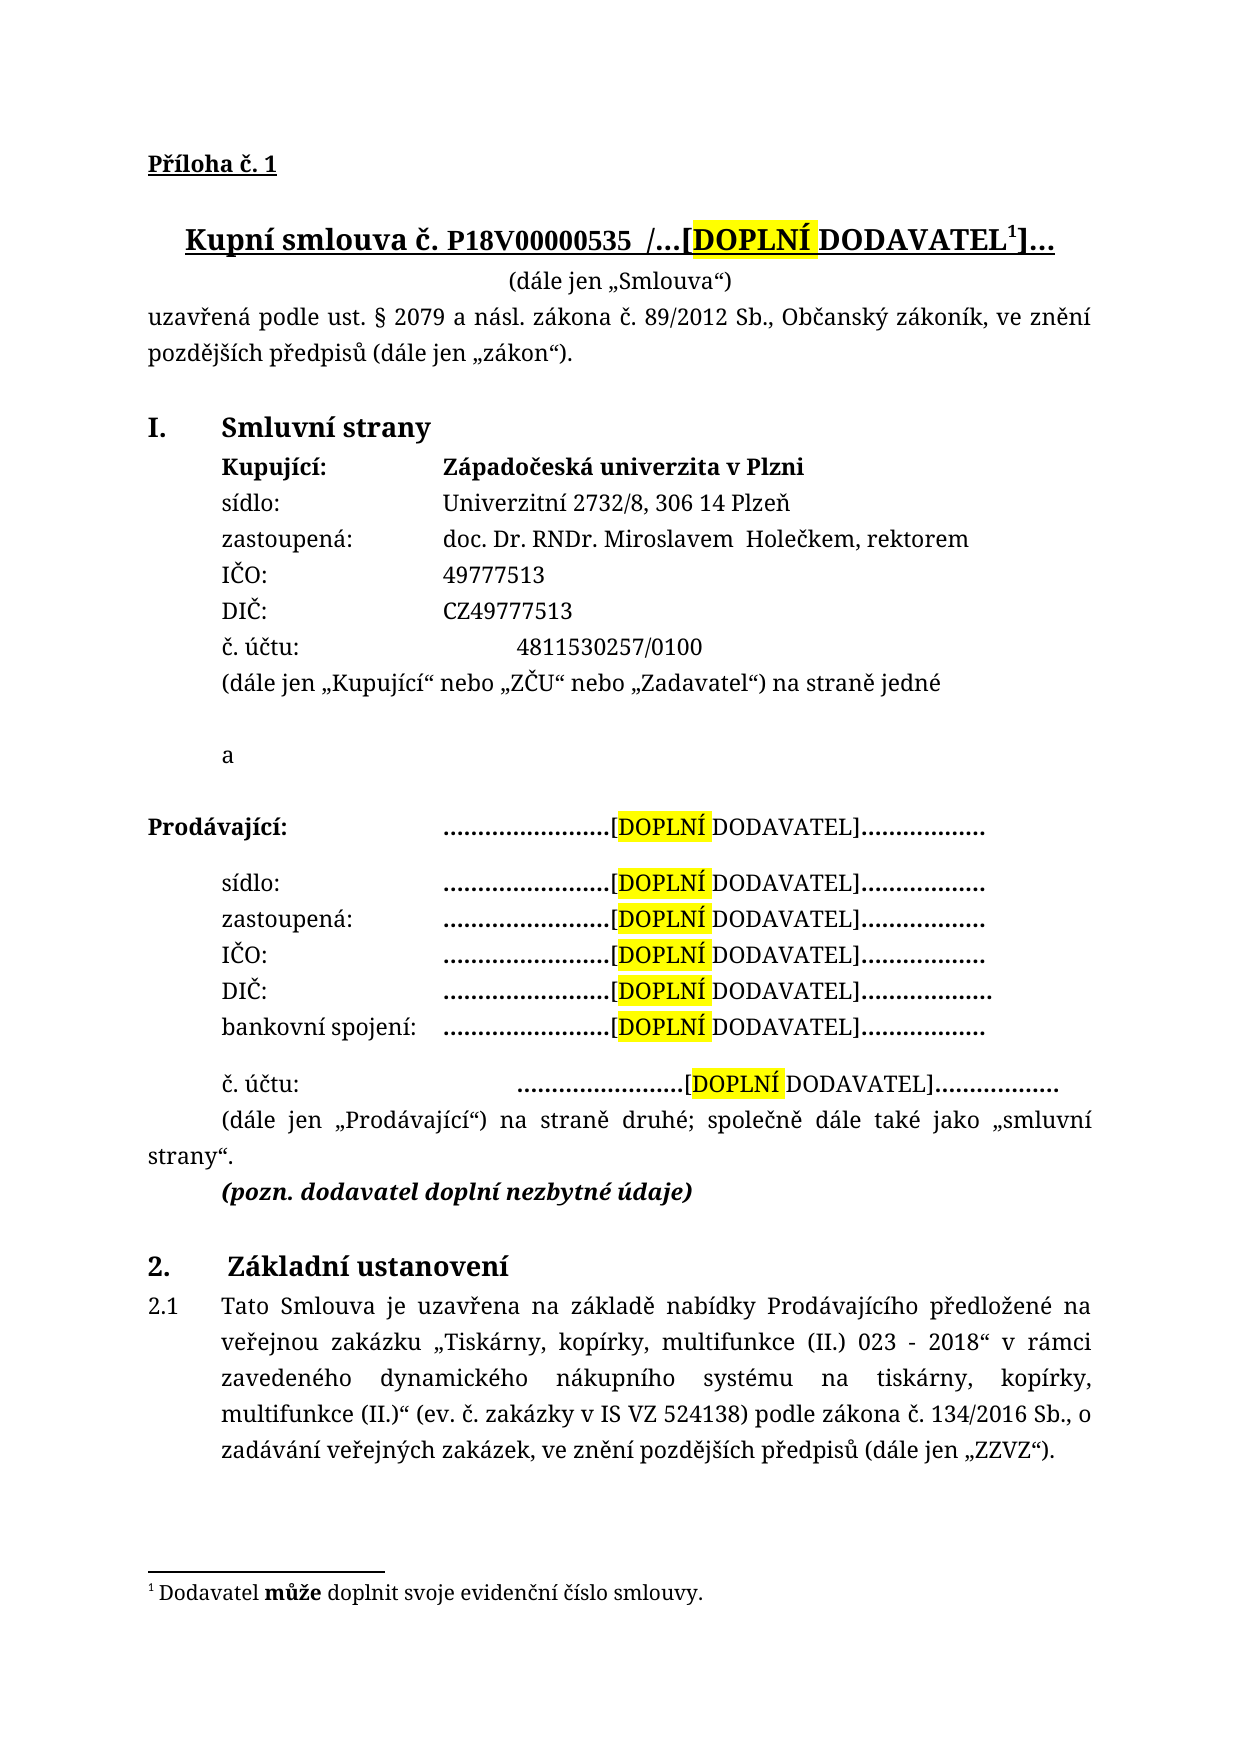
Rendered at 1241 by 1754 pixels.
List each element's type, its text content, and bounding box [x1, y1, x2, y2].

text bankovní spojení: ……………………[DOPLNÍ DODAVATEL]……………… [148, 1011, 618, 1042]
text DIČ: ……………………[DOPLNÍ DODAVATEL]………………. [221, 975, 618, 1006]
text (dále jen „Prodávající“) na straně druhé; společně dále také jako „smluvní strany“. [148, 1104, 1093, 1171]
text 2.1 Tato Smlouva je uzavřena na základě nabídky Prodávajícího předložené na veřejnou zakázku „Tiskárny, kopírky, multifunkce (II.) 023 - 2018“ v rámci zavedeného dynamického nákupního systému na tiskárny, kopírky, multifunkce (II.)“ (ev. č. zakázky v IS VZ 524138) podle zákona č. 134/2016 Sb., o zadávání veřejných zakázek, ve znění pozdějších předpisů (dále jen „ZZVZ“). [148, 1290, 1093, 1465]
text č. účtu: ……………………[DOPLNÍ DODAVATEL]……………… [221, 1068, 692, 1099]
text a [221, 739, 1093, 770]
text (dále jen „Smlouva“) [148, 265, 1093, 296]
text Prodávající: ……………………[DOPLNÍ DODAVATEL]……………… [148, 811, 618, 842]
text č. účtu: 4811530257/0100 [221, 631, 1093, 662]
text IČO: ……………………[DOPLNÍ DODAVATEL]……………… [221, 939, 618, 971]
text I. Smluvní strany [148, 409, 1093, 446]
text zastoupená: doc. Dr. RNDr. Miroslavem Holečkem, rektorem [221, 523, 1093, 554]
text Kupující: Západočeská univerzita v Plzni [221, 451, 1093, 482]
text IČO: 49777513 [221, 559, 1093, 590]
text uzavřená podle ust. § 2079 a násl. zákona č. 89/2012 Sb., Občanský zákoník, ve znění pozdějších předpisů (dále jen „zákon“). [148, 301, 1093, 368]
text (dále jen „Kupující“ nebo „ZČU“ nebo „Zadavatel“) na straně jedné [221, 667, 1093, 698]
text bankovní spojení: ……………………[DOPLNÍ DODAVATEL]……………… [712, 1011, 1093, 1042]
text Příloha č. 1 [148, 148, 1093, 179]
text (pozn. dodavatel doplní nezbytné údaje) [148, 1176, 1093, 1207]
text zastoupená: ……………………[DOPLNÍ DODAVATEL]……………… [712, 903, 1093, 934]
text IČO: ……………………[DOPLNÍ DODAVATEL]……………… [712, 939, 1093, 971]
text č. účtu: ……………………[DOPLNÍ DODAVATEL]……………… [785, 1068, 1093, 1099]
text sídlo: Univerzitní 2732/8, 306 14 Plzeň [221, 487, 1093, 518]
text DIČ: ……………………[DOPLNÍ DODAVATEL]………………. [712, 975, 1093, 1006]
text zastoupená: ……………………[DOPLNÍ DODAVATEL]……………… [221, 903, 618, 934]
text DIČ: CZ49777513 [221, 595, 1093, 626]
text Prodávající: ……………………[DOPLNÍ DODAVATEL]……………… [712, 811, 1093, 842]
text Kupní smlouva č. P18V00000535 /...[DOPLNÍ DODAVATEL]… [148, 219, 1093, 259]
text sídlo: ……………………[DOPLNÍ DODAVATEL]……………… [221, 867, 1093, 899]
text 2. Základní ustanovení [148, 1248, 1093, 1284]
